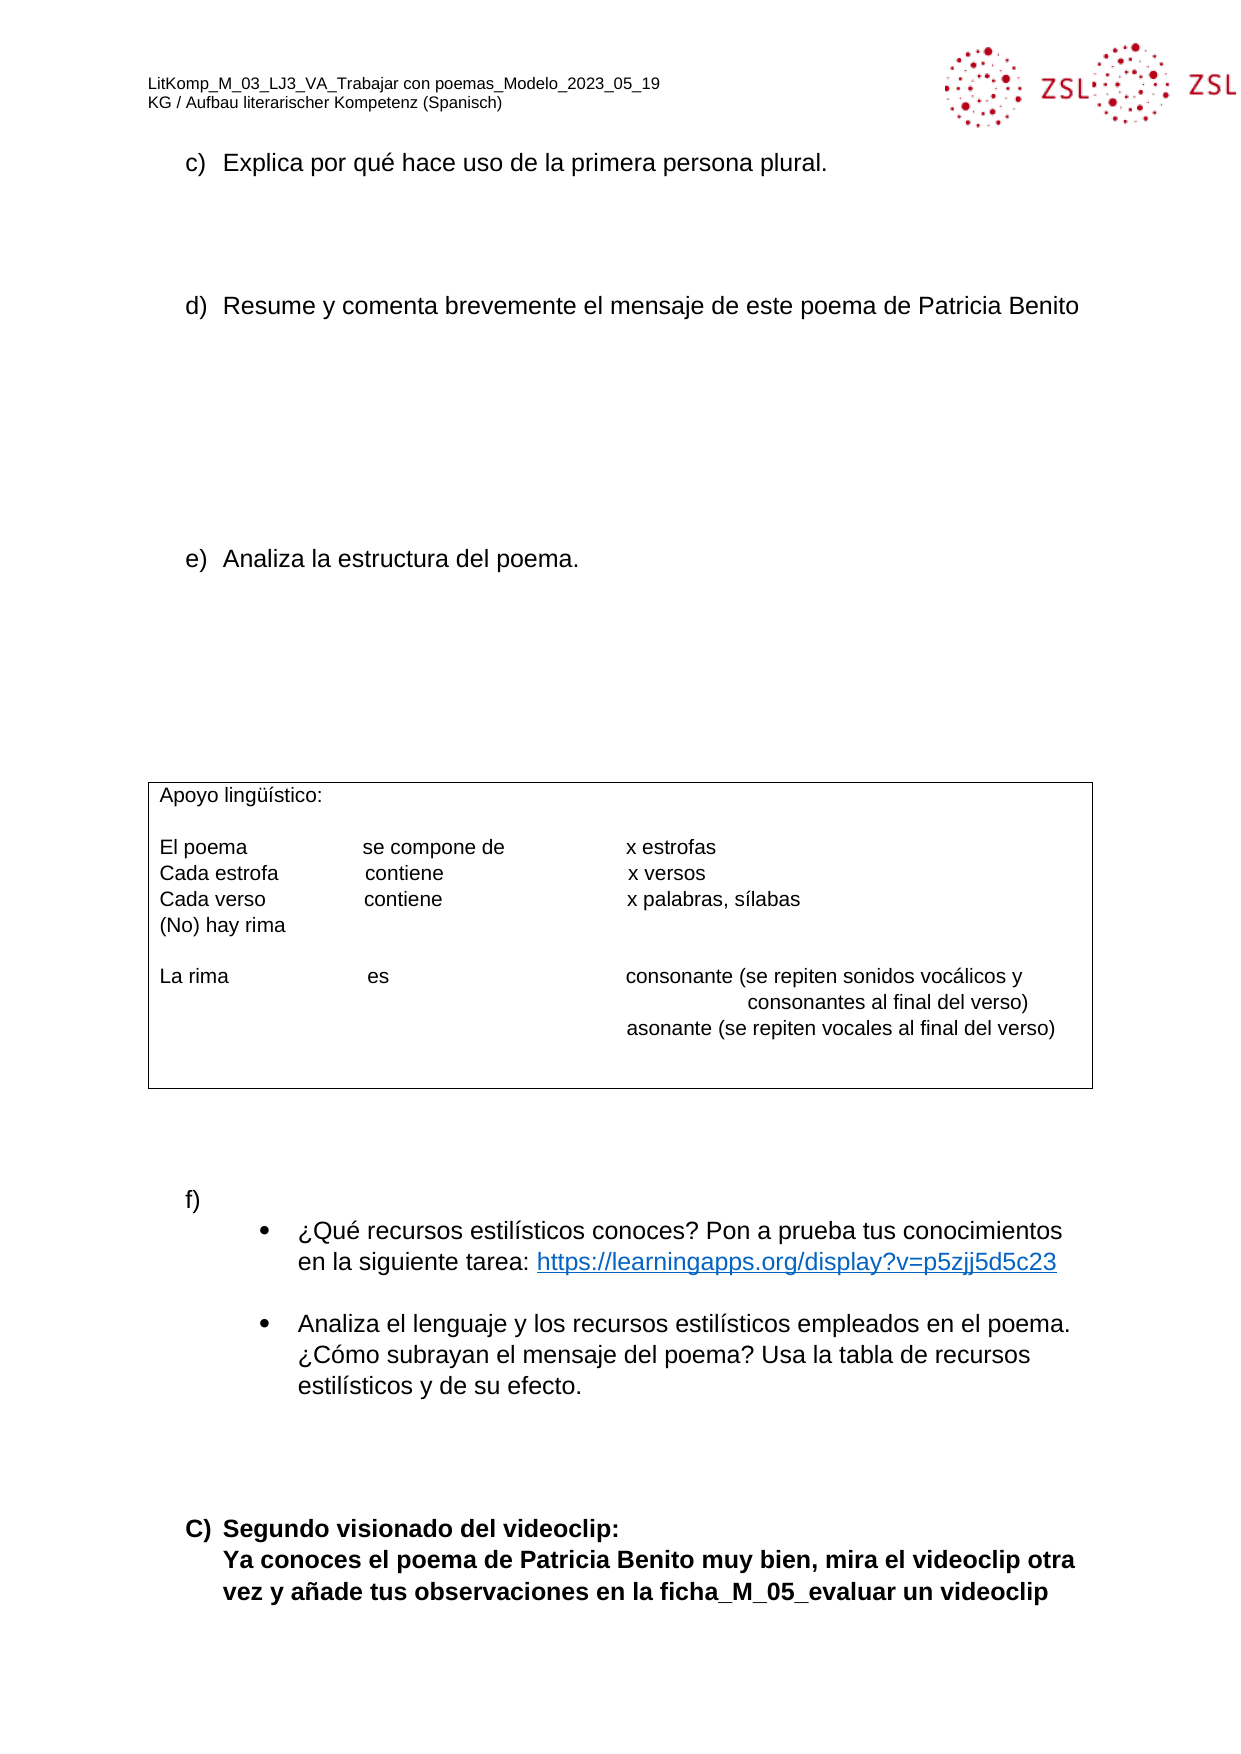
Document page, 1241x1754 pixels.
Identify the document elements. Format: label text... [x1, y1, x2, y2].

list Segundo visionado del videoclip: [185, 1514, 1093, 1543]
list Analiza el lenguaje y los recursos estilísticos empleados en el poema. ¿Cómo subrayan el mensaje del poema? Usa la tabla de recursos estilísticos y de su efecto. [260, 1309, 1093, 1400]
list Ya conoces el poema de Patricia Benito muy bien, mira el videoclip otra vez y añade tus observaciones en la ficha_M_05_evaluar un videoclip [223, 1545, 1093, 1605]
list Explica por qué hace uso de la primera persona plural. [185, 148, 1093, 176]
picture [941, 42, 1236, 128]
table_header Apoyo lingüístico: El poema se compone de x estrofas Cada estrofa contiene x versos Cada verso contiene x palabras, sílabas (No) hay rima La rima es consonante (se repiten sonidos vocálicos y consonantes al final del verso) asonante (se repiten vocales al final del verso) [149, 783, 1092, 1088]
list ¿Qué recursos estilísticos conoces? Pon a prueba tus conocimientos en la siguiente tarea: https://learningapps.org/display?v=p5zjj5d5c23 [260, 1216, 1093, 1276]
list Resume y comenta brevemente el mensaje de este poema de Patricia Benito [185, 291, 1093, 319]
list Analiza la estructura del poema. [185, 544, 1093, 572]
